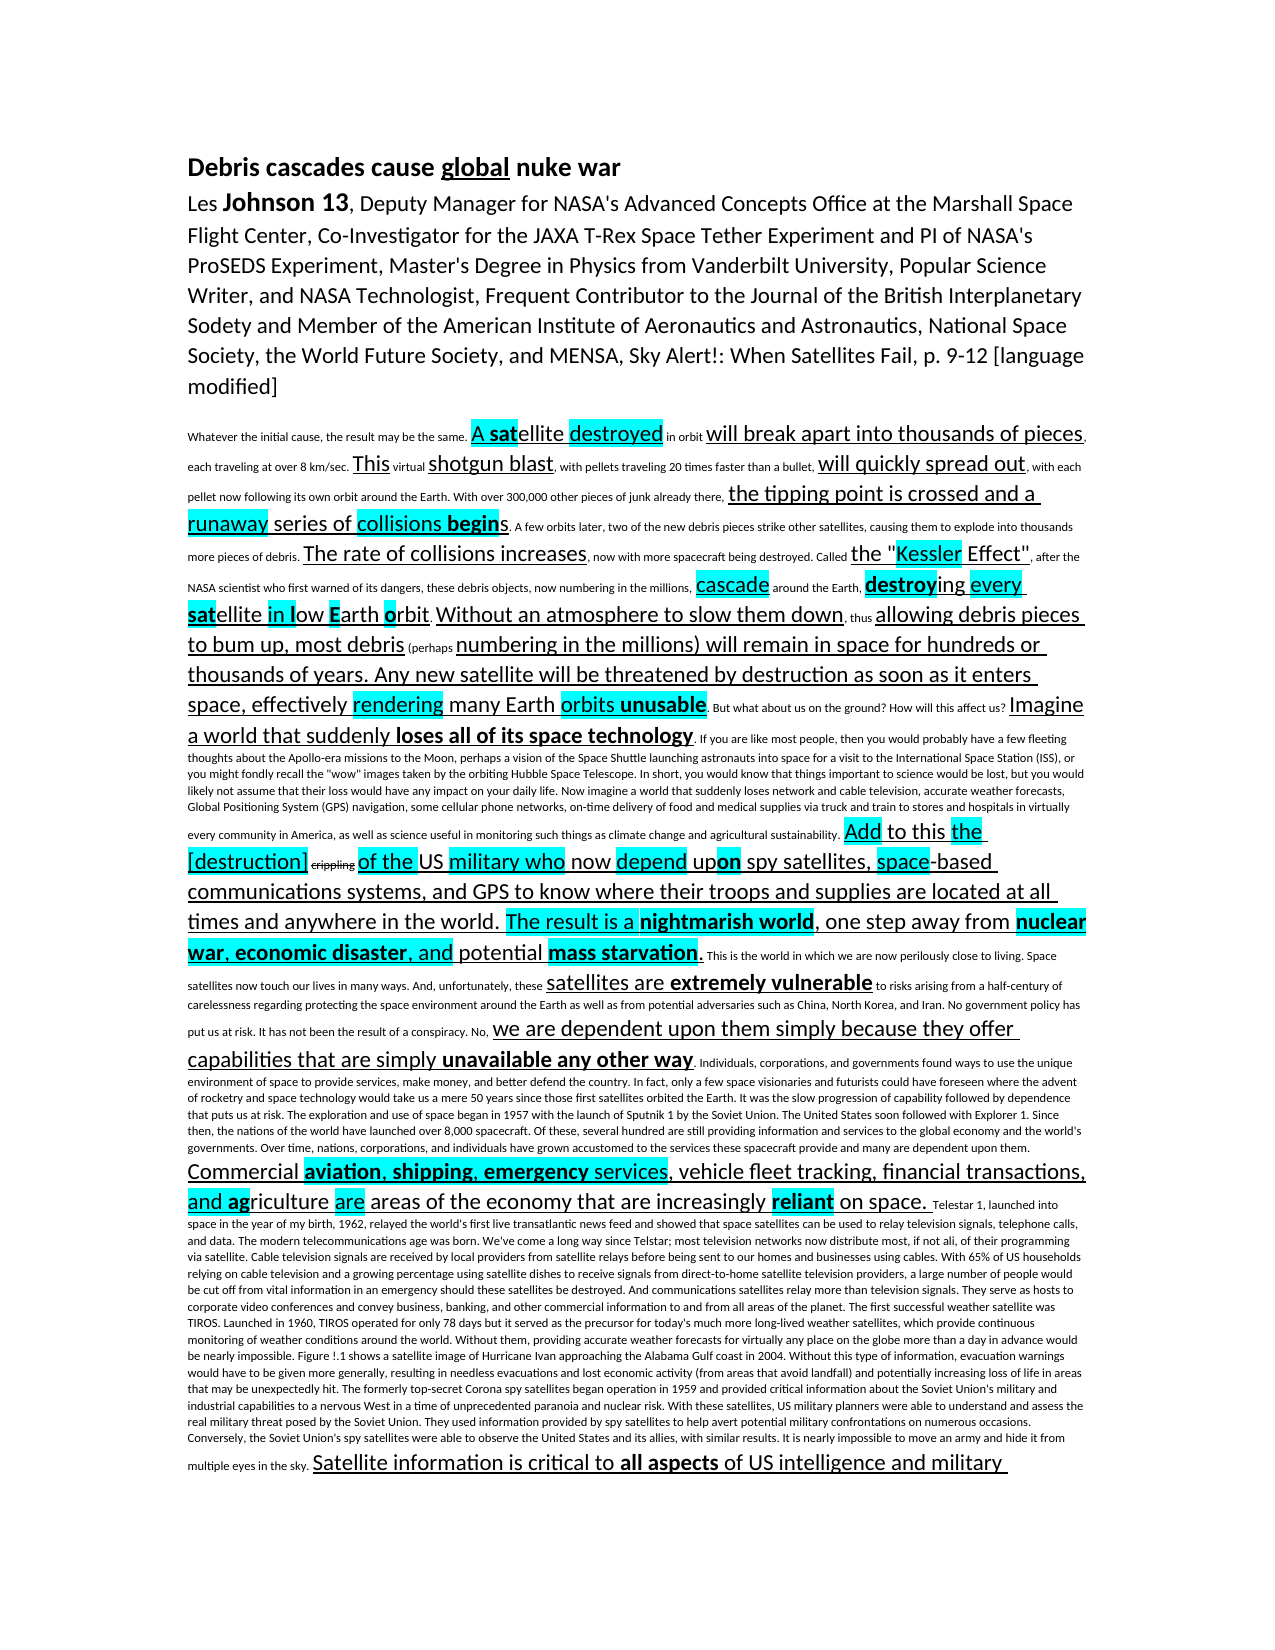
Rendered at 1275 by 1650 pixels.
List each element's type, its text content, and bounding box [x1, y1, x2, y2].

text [187, 419, 1087, 1476]
text Les Johnson 13, Deputy Manager for NASA's Advanced Concepts Office at the Marshall Space Flight Center, Co-Investigator for the JAXA T-Rex Space Tether Experiment and PI of NASA's ProSEDS Experiment, Master's Degree in Physics from Vanderbilt University, Popular Science Writer, and NASA Technologist, Frequent Contributor to the Journal of the British Interplanetary Sodety and Member of the American Institute of Aeronautics and Astronautics, National Space Society, the World Future Society, and MENSA, Sky Alert!: When Satellites Fail, p. 9-12 [language modified] [187, 186, 1087, 400]
subtitle Debris cascades cause global nuke war [187, 150, 1087, 183]
